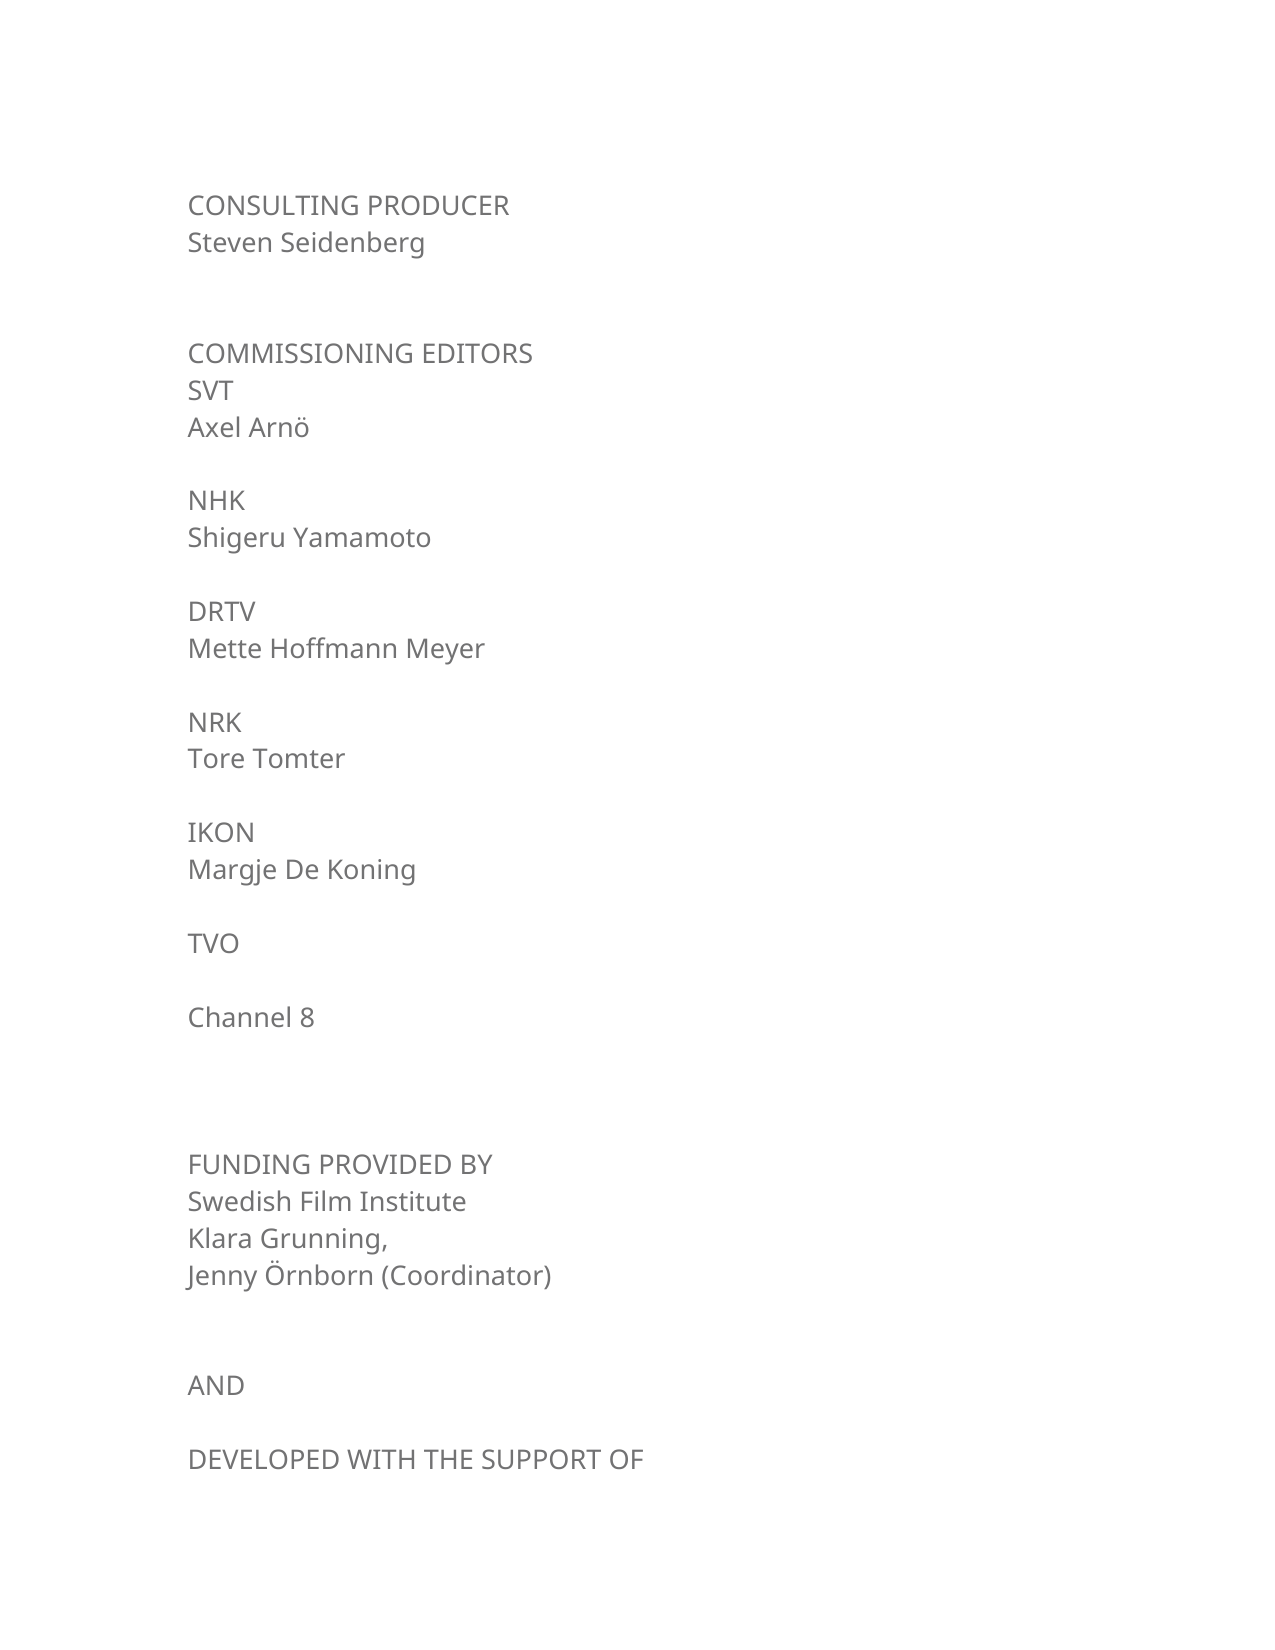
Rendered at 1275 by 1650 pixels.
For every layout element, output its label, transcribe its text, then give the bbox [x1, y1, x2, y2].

text Margje De Koning [187, 851, 1087, 887]
text Mette Hoffmann Meyer [187, 629, 1087, 666]
text IKON [187, 814, 1087, 851]
text SVT [187, 371, 1087, 408]
text Klara Grunning, [187, 1219, 1087, 1256]
text Axel Arnö [187, 408, 1087, 445]
text Jenny Örnborn (Coordinator) [187, 1256, 1087, 1293]
text TVO [187, 924, 1087, 961]
text DRTV [187, 592, 1087, 629]
text DEVELOPED WITH THE SUPPORT OF [187, 1441, 1087, 1477]
text NRK [187, 703, 1087, 740]
text CONSULTING PRODUCER [187, 187, 1087, 224]
text AND [187, 1367, 1087, 1404]
text Steven Seidenberg [187, 224, 1087, 261]
text NHK [187, 482, 1087, 519]
text Shigeru Yamamoto [187, 519, 1087, 556]
text FUNDING PROVIDED BY [187, 1146, 1087, 1182]
text Channel 8 [187, 998, 1087, 1035]
text Swedish Film Institute [187, 1182, 1087, 1219]
text COMMISSIONING EDITORS [187, 334, 1087, 371]
text Tore Tomter [187, 740, 1087, 777]
